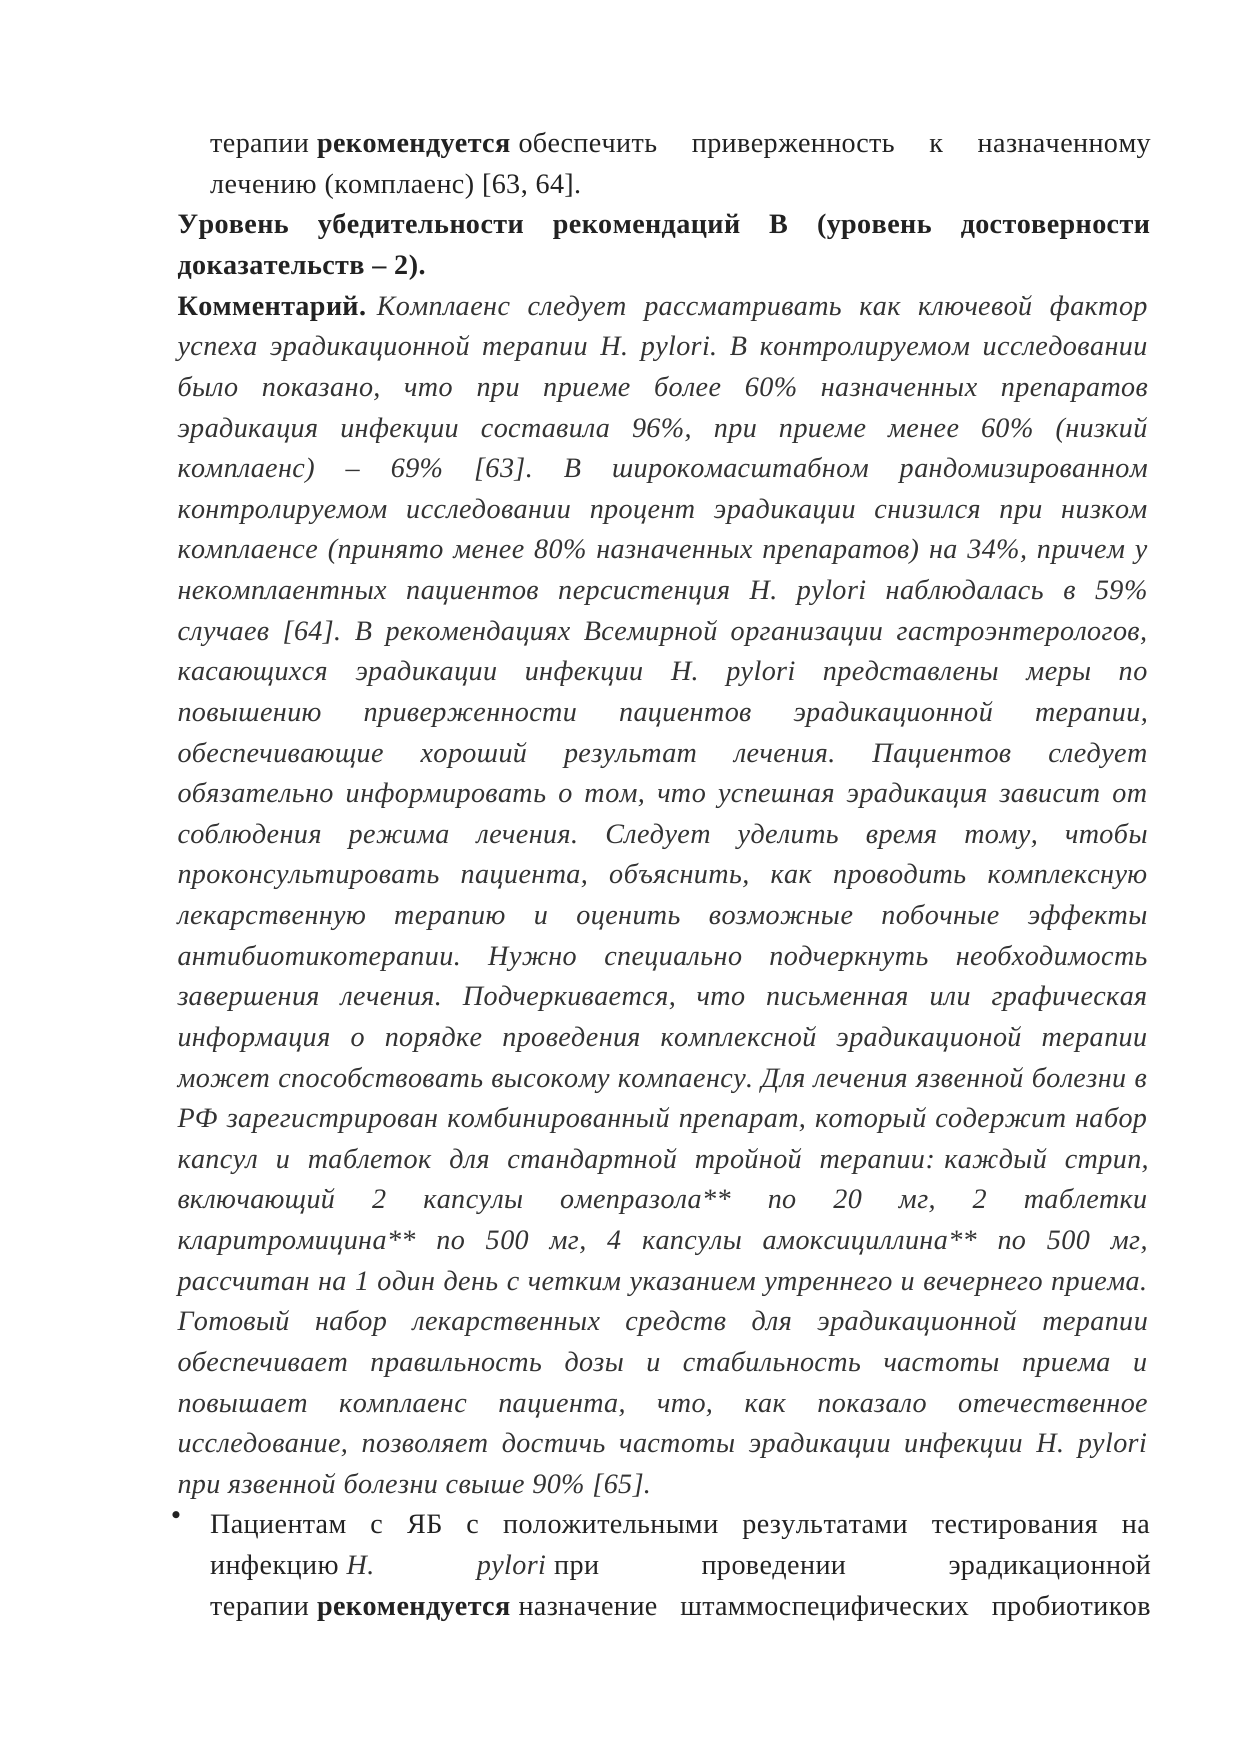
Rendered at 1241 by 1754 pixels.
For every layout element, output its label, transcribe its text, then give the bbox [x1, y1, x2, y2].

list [172, 1499, 1152, 1621]
text Комментарий. Комплаенс следует рассматривать как ключевой фактор успеха эрадикационной терапии H. pylori. В контролируемом исследовании было показано, что при приеме более 60% назначенных препаратов эрадикация инфекции составила 96%, при приеме менее 60% (низкий комплаенс) – 69% [63]. В широкомасштабном рандомизированном контролируемом исследовании процент эрадикации снизился при низком комплаенсе (принято менее 80% назначенных препаратов) на 34%, причем у некомплаентных пациентов персистенция H. pylori наблюдалась в 59% случаев [64]. В рекомендациях Всемирной организации гастроэнтерологов, касающихся эрадикации инфекции H. pylori представлены меры по повышению приверженности пациентов эрадикационной терапии, обеспечивающие хороший результат лечения. Пациентов следует обязательно информировать о том, что успешная эрадикация зависит от соблюдения режима лечения. Следует уделить время тому, чтобы проконсультировать пациента, объяснить, как проводить комплексную лекарственную терапию и оценить возможные побочные эффекты антибиотикотерапии. Нужно специально подчеркнуть необходимость завершения лечения. Подчеркивается, что письменная или графическая информация о порядке проведения комплексной эрадикационой терапии может способствовать высокому компаенсу. Для лечения язвенной болезни в РФ зарегистрирован комбинированный препарат, который содержит набор капсул и таблеток для стандартной тройной терапии: каждый стрип, включающий 2 капсулы омепразола** по 20 мг, 2 таблетки кларитромицина** по 500 мг, 4 капсулы амоксициллина** по 500 мг, рассчитан на 1 один день с четким указанием утреннего и вечернего приема. Готовый набор лекарственных средств для эрадикационной терапии обеспечивает правильность дозы и стабильность частоты приема и повышает комплаенс пациента, что, как показало отечественное исследование, позволяет достичь частоты эрадикации инфекции H. pylori при язвенной болезни свыше 90% [65]. [177, 281, 1152, 1499]
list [172, 118, 1152, 199]
text Уровень убедительности рекомендаций В (уровень достоверности доказательств – 2). [177, 199, 1152, 281]
